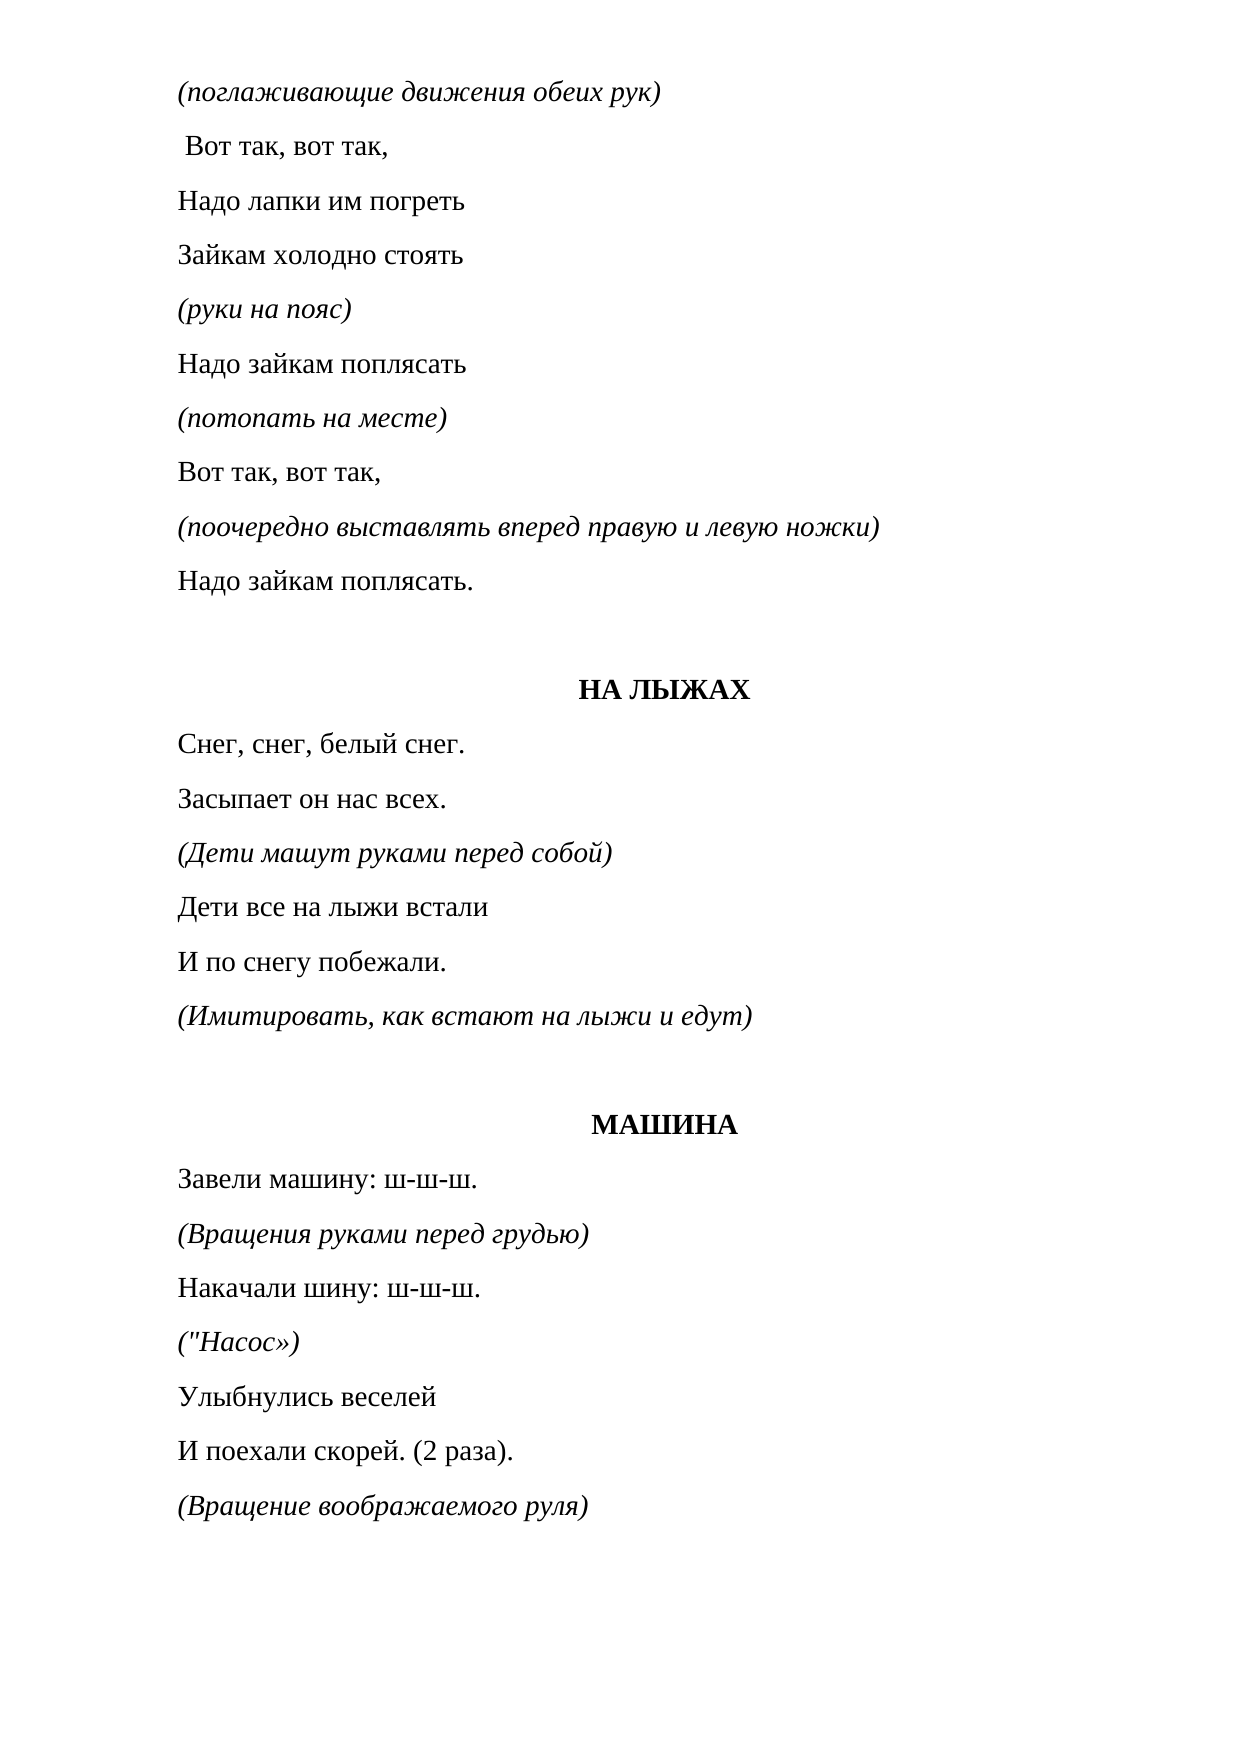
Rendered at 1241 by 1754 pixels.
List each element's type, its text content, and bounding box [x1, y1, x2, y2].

text Снег, снег, белый снег. [177, 726, 1152, 760]
text Накачали шину: ш-ш-ш. [177, 1270, 1152, 1304]
text Завели машину: ш-ш-ш. [177, 1161, 1152, 1195]
text (поглаживающие движения обеих рук) [177, 74, 1152, 107]
text Зайкам холодно стоять [177, 237, 1152, 271]
text МАШИНА [177, 1107, 1152, 1141]
text И по снегу побежали. [177, 944, 1152, 977]
text И поехали скорей. (2 раза). [177, 1433, 1152, 1467]
text (потопать на месте) [177, 400, 1152, 434]
text (Имитировать, как встают на лыжи и едут) [177, 998, 1152, 1032]
text (Вращение воображаемого руля) [177, 1488, 1152, 1521]
text Надо зайкам поплясать. [177, 563, 1152, 597]
text Надо зайкам поплясать [177, 346, 1152, 379]
text Улыбнулись веселей [177, 1379, 1152, 1412]
text (Дети машут руками перед собой) [177, 835, 1152, 869]
text Вот так, вот так, [177, 128, 1152, 162]
text Вот так, вот так, [177, 454, 1152, 488]
text Дети все на лыжи встали [177, 889, 1152, 923]
text (руки на пояс) [177, 291, 1152, 325]
text ("Насос») [177, 1324, 1152, 1358]
text Надо лапки им погреть [177, 183, 1152, 216]
text Засыпает он нас всех. [177, 781, 1152, 814]
text НА ЛЫЖАХ [177, 672, 1152, 706]
text (Вращения руками перед грудью) [177, 1216, 1152, 1249]
text (поочередно выставлять вперед правую и левую ножки) [177, 509, 1152, 542]
